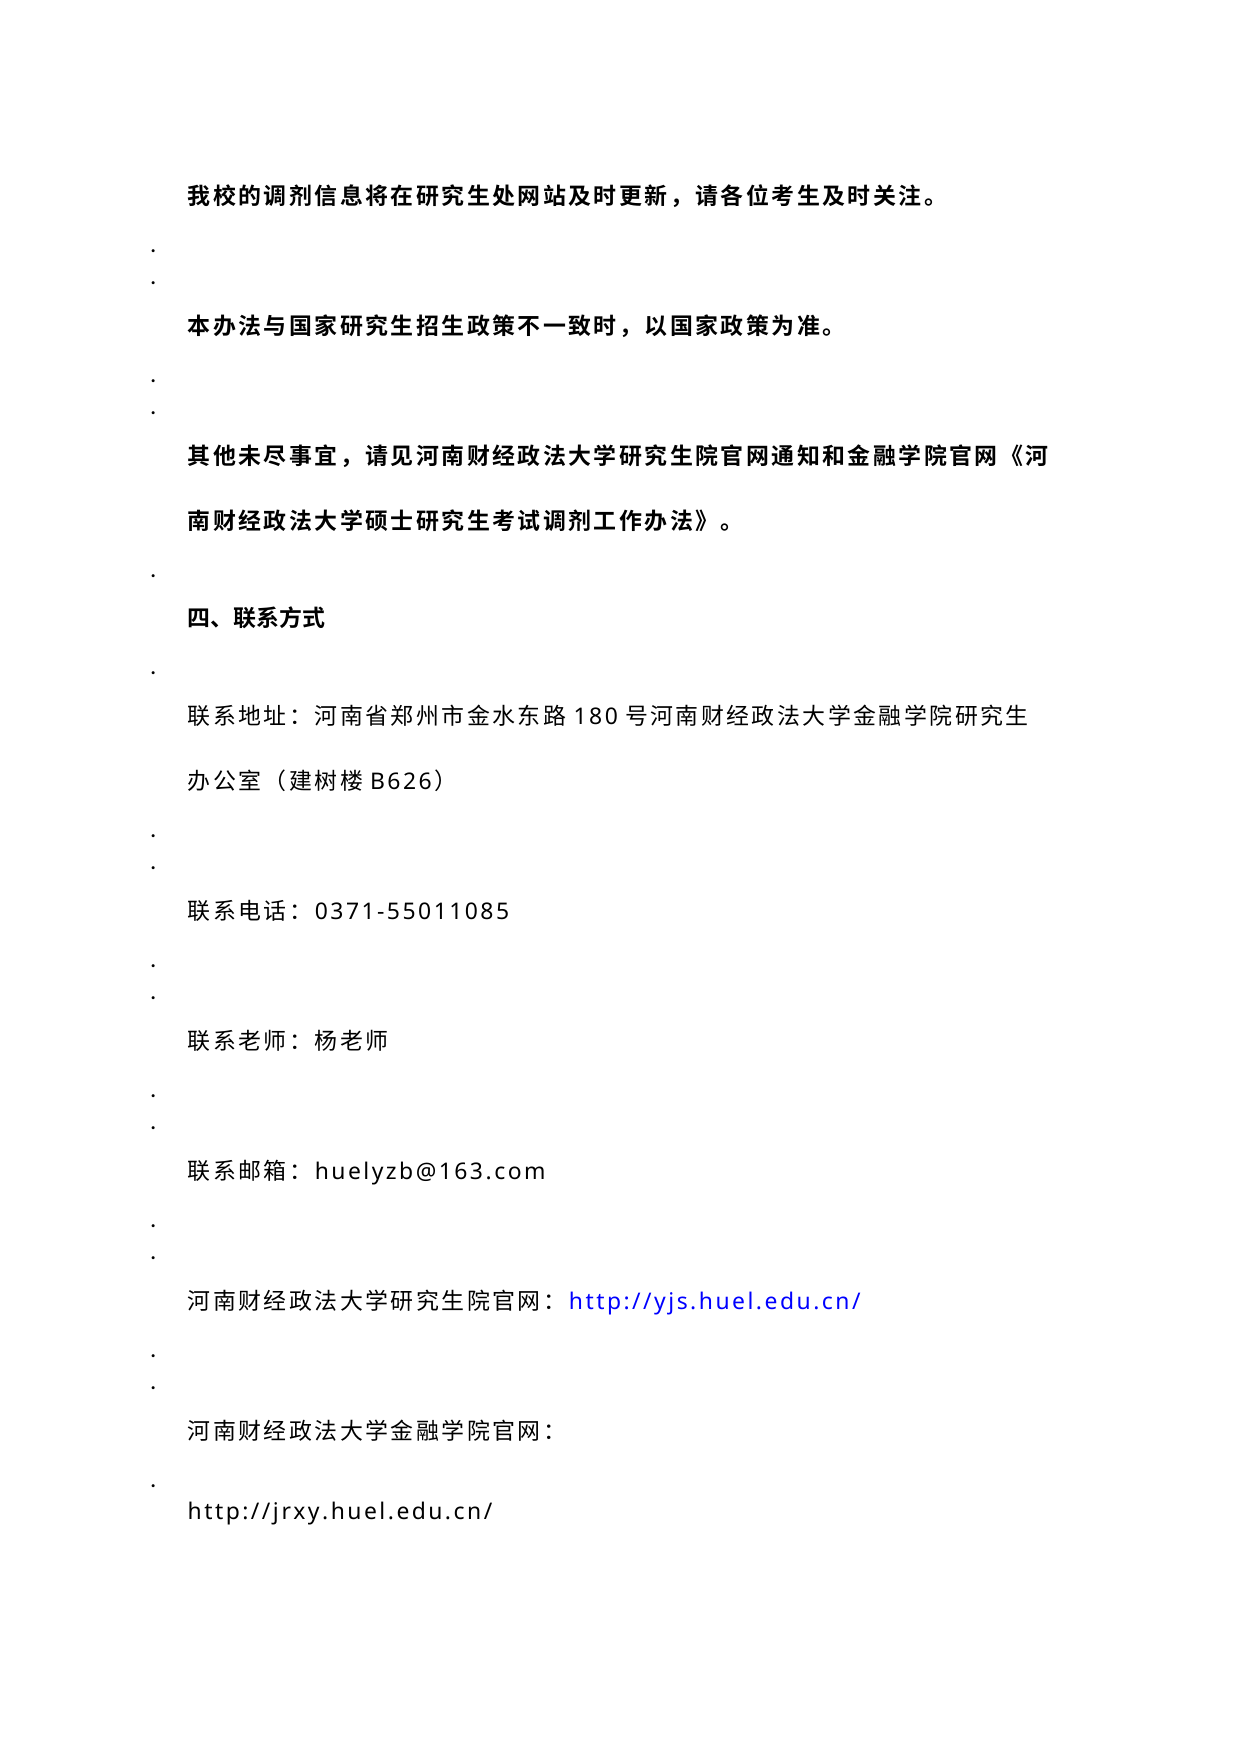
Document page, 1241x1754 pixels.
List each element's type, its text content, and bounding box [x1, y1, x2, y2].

text 河南财经政法大学金融学院官网： [187, 1397, 1053, 1462]
text 联系邮箱：huelyzb@163.com [187, 1137, 1053, 1202]
text 四、联系方式 [187, 584, 1053, 649]
text 本办法与国家研究生招生政策不一致时，以国家政策为准。 [187, 292, 1053, 357]
text 河南财经政法大学研究生院官网：http://yjs.huel.edu.cn/ [187, 1267, 1053, 1332]
text 联系电话：0371-55011085 [187, 877, 1053, 942]
text http://jrxy.huel.edu.cn/ [187, 1494, 1053, 1527]
text 联系地址：河南省郑州市金水东路180号河南财经政法大学金融学院研究生办公室（建树楼B626） [187, 682, 1053, 812]
text 我校的调剂信息将在研究生处网站及时更新，请各位考生及时关注。 [187, 162, 1053, 227]
text 联系老师：杨老师 [187, 1007, 1053, 1072]
text 其他未尽事宜，请见河南财经政法大学研究生院官网通知和金融学院官网《河南财经政法大学硕士研究生考试调剂工作办法》。 [187, 422, 1053, 552]
